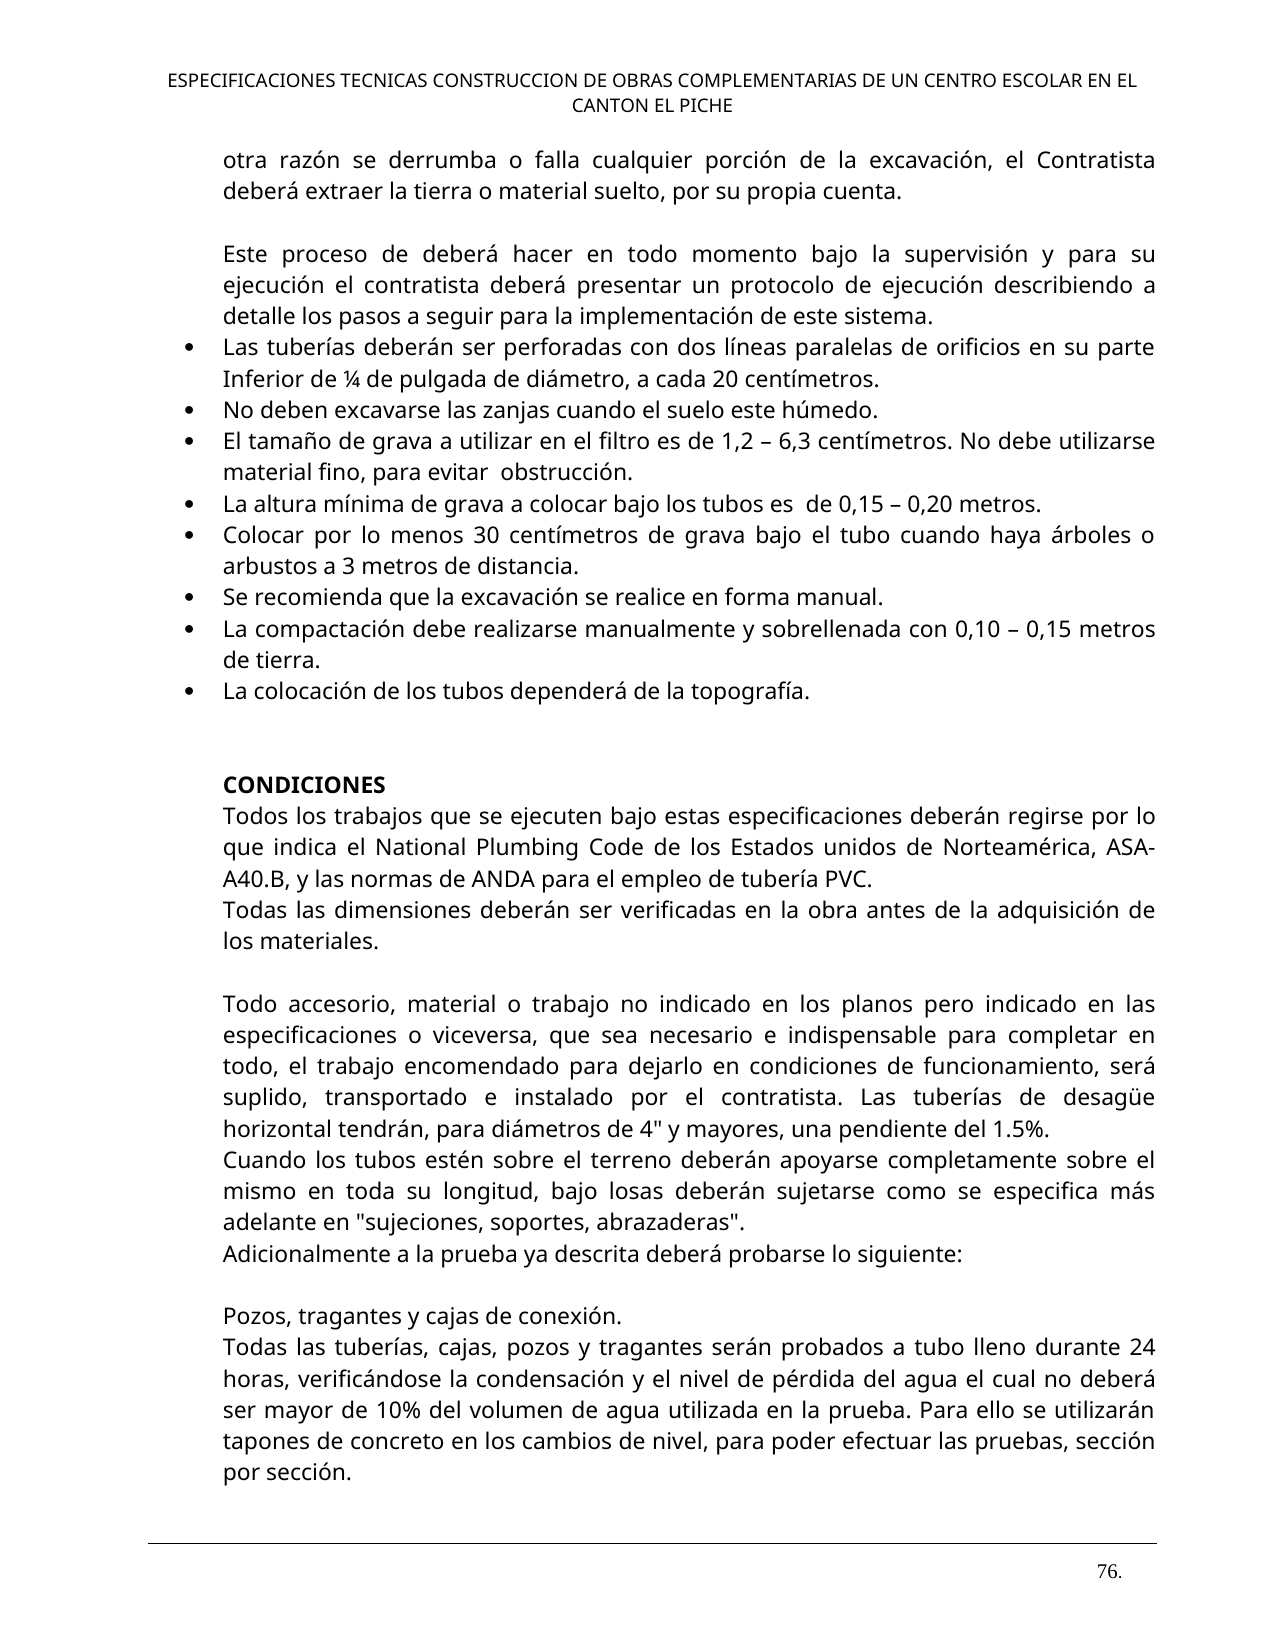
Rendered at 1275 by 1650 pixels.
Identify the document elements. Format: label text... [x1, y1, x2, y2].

text Todas las dimensiones deberán ser verificadas en la obra antes de la adquisición de los materiales. [223, 894, 1157, 956]
text Todos los trabajos que se ejecuten bajo estas especificaciones deberán regirse por lo que indica el National Plumbing Code de los Estados unidos de Norteamérica, ASA-A40.B, y las normas de ANDA para el empleo de tubería PVC. [223, 800, 1157, 894]
list No deben excavarse las zanjas cuando el suelo este húmedo. [185, 394, 1157, 425]
list Las tuberías deberán ser perforadas con dos líneas paralelas de orificios en su parte Inferior de ¼ de pulgada de diámetro, a cada 20 centímetros. [185, 331, 1157, 394]
text Cuando los tubos estén sobre el terreno deberán apoyarse completamente sobre el mismo en toda su longitud, bajo losas deberán sujetarse como se especifica más adelante en "sujeciones, soportes, abrazaderas". [223, 1144, 1157, 1238]
text Este proceso de deberá hacer en todo momento bajo la supervisión y para su ejecución el contratista deberá presentar un protocolo de ejecución describiendo a detalle los pasos a seguir para la implementación de este sistema. [223, 238, 1157, 331]
list La colocación de los tubos dependerá de la topografía. [185, 675, 1157, 706]
list Colocar por lo menos 30 centímetros de grava bajo el tubo cuando haya árboles o arbustos a 3 metros de distancia. [185, 519, 1157, 581]
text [223, 144, 1157, 206]
list El tamaño de grava a utilizar en el filtro es de 1,2 – 6,3 centímetros. No debe utilizarse material fino, para evitar obstrucción. [185, 425, 1157, 488]
list Se recomienda que la excavación se realice en forma manual. [185, 581, 1157, 613]
text CONDICIONES [223, 769, 1157, 800]
list La altura mínima de grava a colocar bajo los tubos es de 0,15 – 0,20 metros. [185, 488, 1157, 519]
list La compactación debe realizarse manualmente y sobrellenada con 0,10 – 0,15 metros de tierra. [185, 613, 1157, 675]
text Pozos, tragantes y cajas de conexión. [223, 1300, 1157, 1331]
text Adicionalmente a la prueba ya descrita deberá probarse lo siguiente: [223, 1238, 1157, 1269]
text Todo accesorio, material o trabajo no indicado en los planos pero indicado en las especificaciones o viceversa, que sea necesario e indispensable para completar en todo, el trabajo encomendado para dejarlo en condiciones de funcionamiento, será suplido, transportado e instalado por el contratista. Las tuberías de desagüe horizontal tendrán, para diámetros de 4" y mayores, una pendiente del 1.5%. [223, 988, 1157, 1144]
text Todas las tuberías, cajas, pozos y tragantes serán probados a tubo lleno durante 24 horas, verificándose la condensación y el nivel de pérdida del agua el cual no deberá ser mayor de 10% del volumen de agua utilizada en la prueba. Para ello se utilizarán tapones de concreto en los cambios de nivel, para poder efectuar las pruebas, sección por sección. [223, 1331, 1157, 1488]
